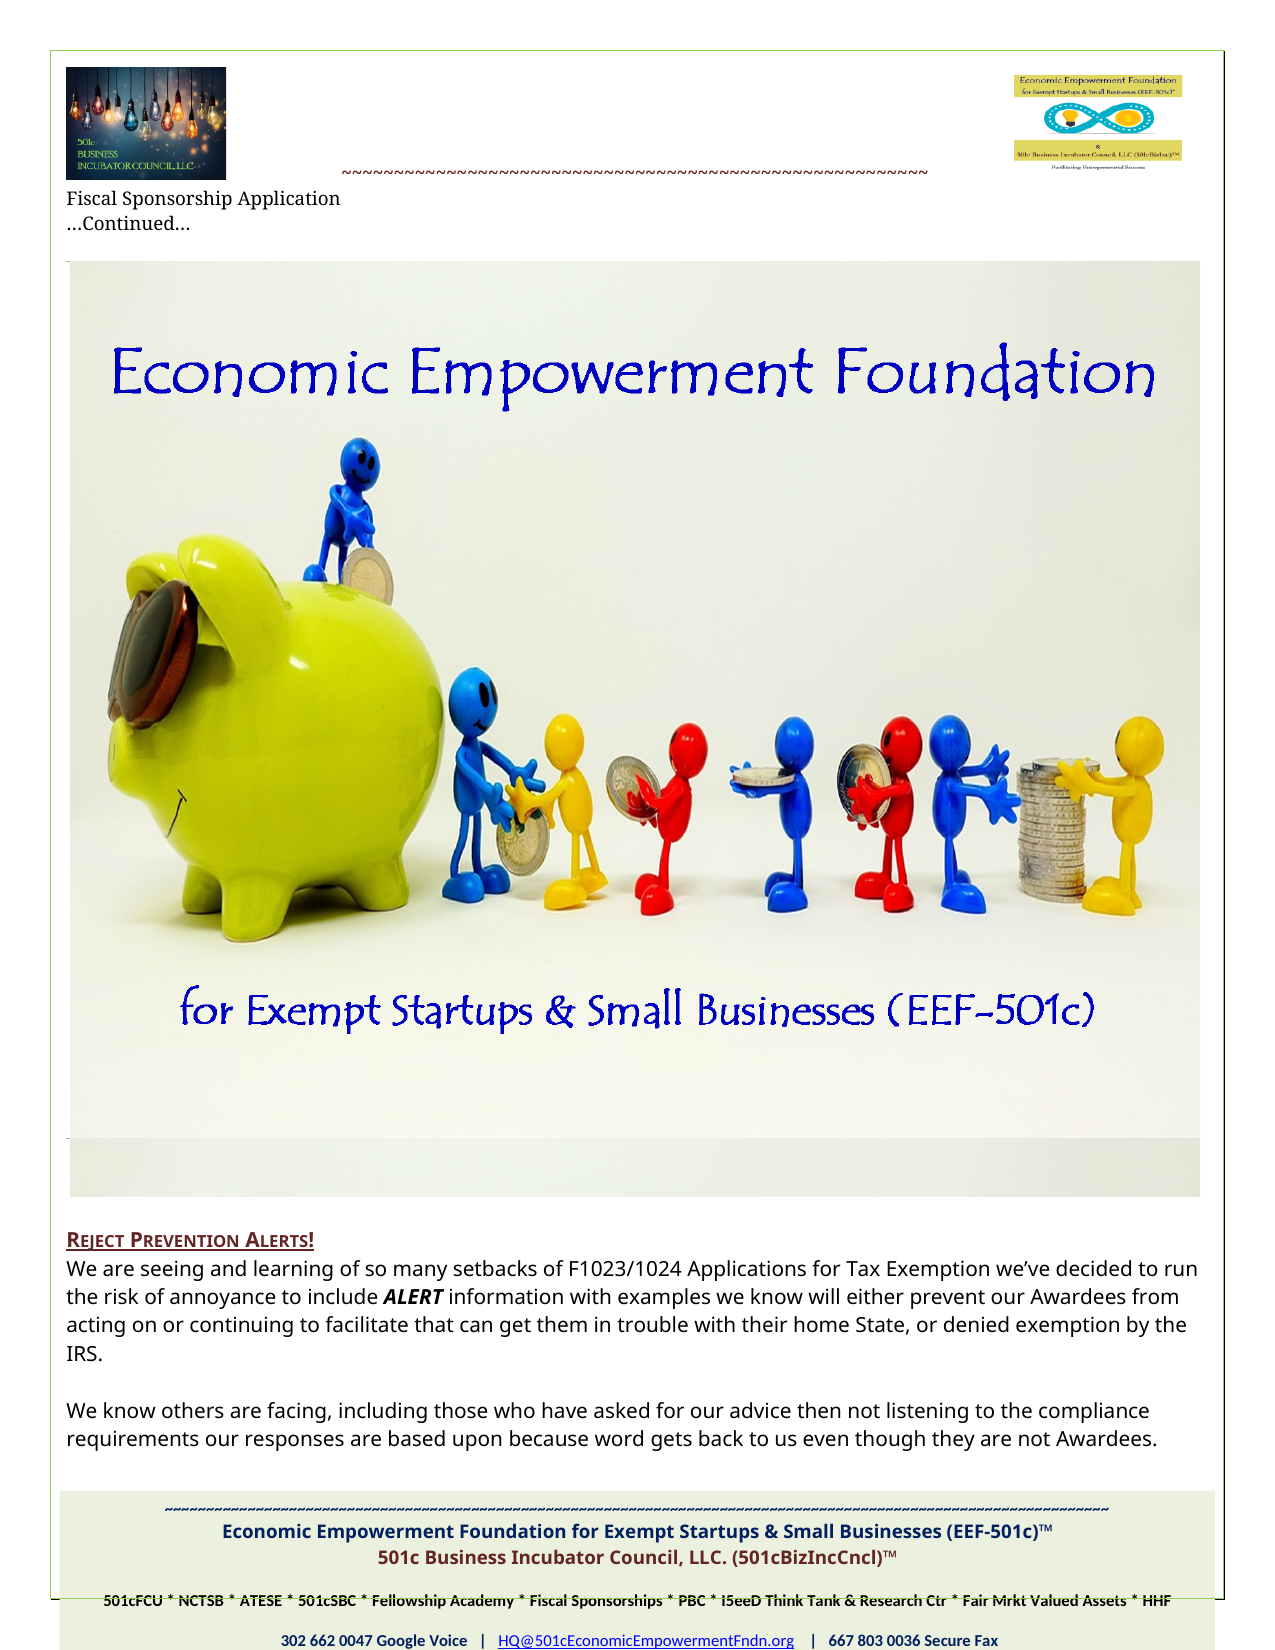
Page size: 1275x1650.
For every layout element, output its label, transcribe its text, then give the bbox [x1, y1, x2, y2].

picture [66, 67, 227, 180]
text We know others are facing, including those who have asked for our advice then not listening to the compliance requirements our responses are based upon because word gets back to us even though they are not Awardees. [66, 1396, 1199, 1453]
picture [1005, 66, 1191, 180]
picture [66, 261, 1201, 1197]
text Reject Prevention Alerts! [66, 1225, 1199, 1254]
text We are seeing and learning of so many setbacks of F1023/1024 Applications for Tax Exemption we’ve decided to run the risk of annoyance to include ALERT information with examples we know will either prevent our Awardees from acting on or continuing to facilitate that can get them in trouble with their home State, or denied exemption by the IRS. [66, 1254, 1199, 1367]
